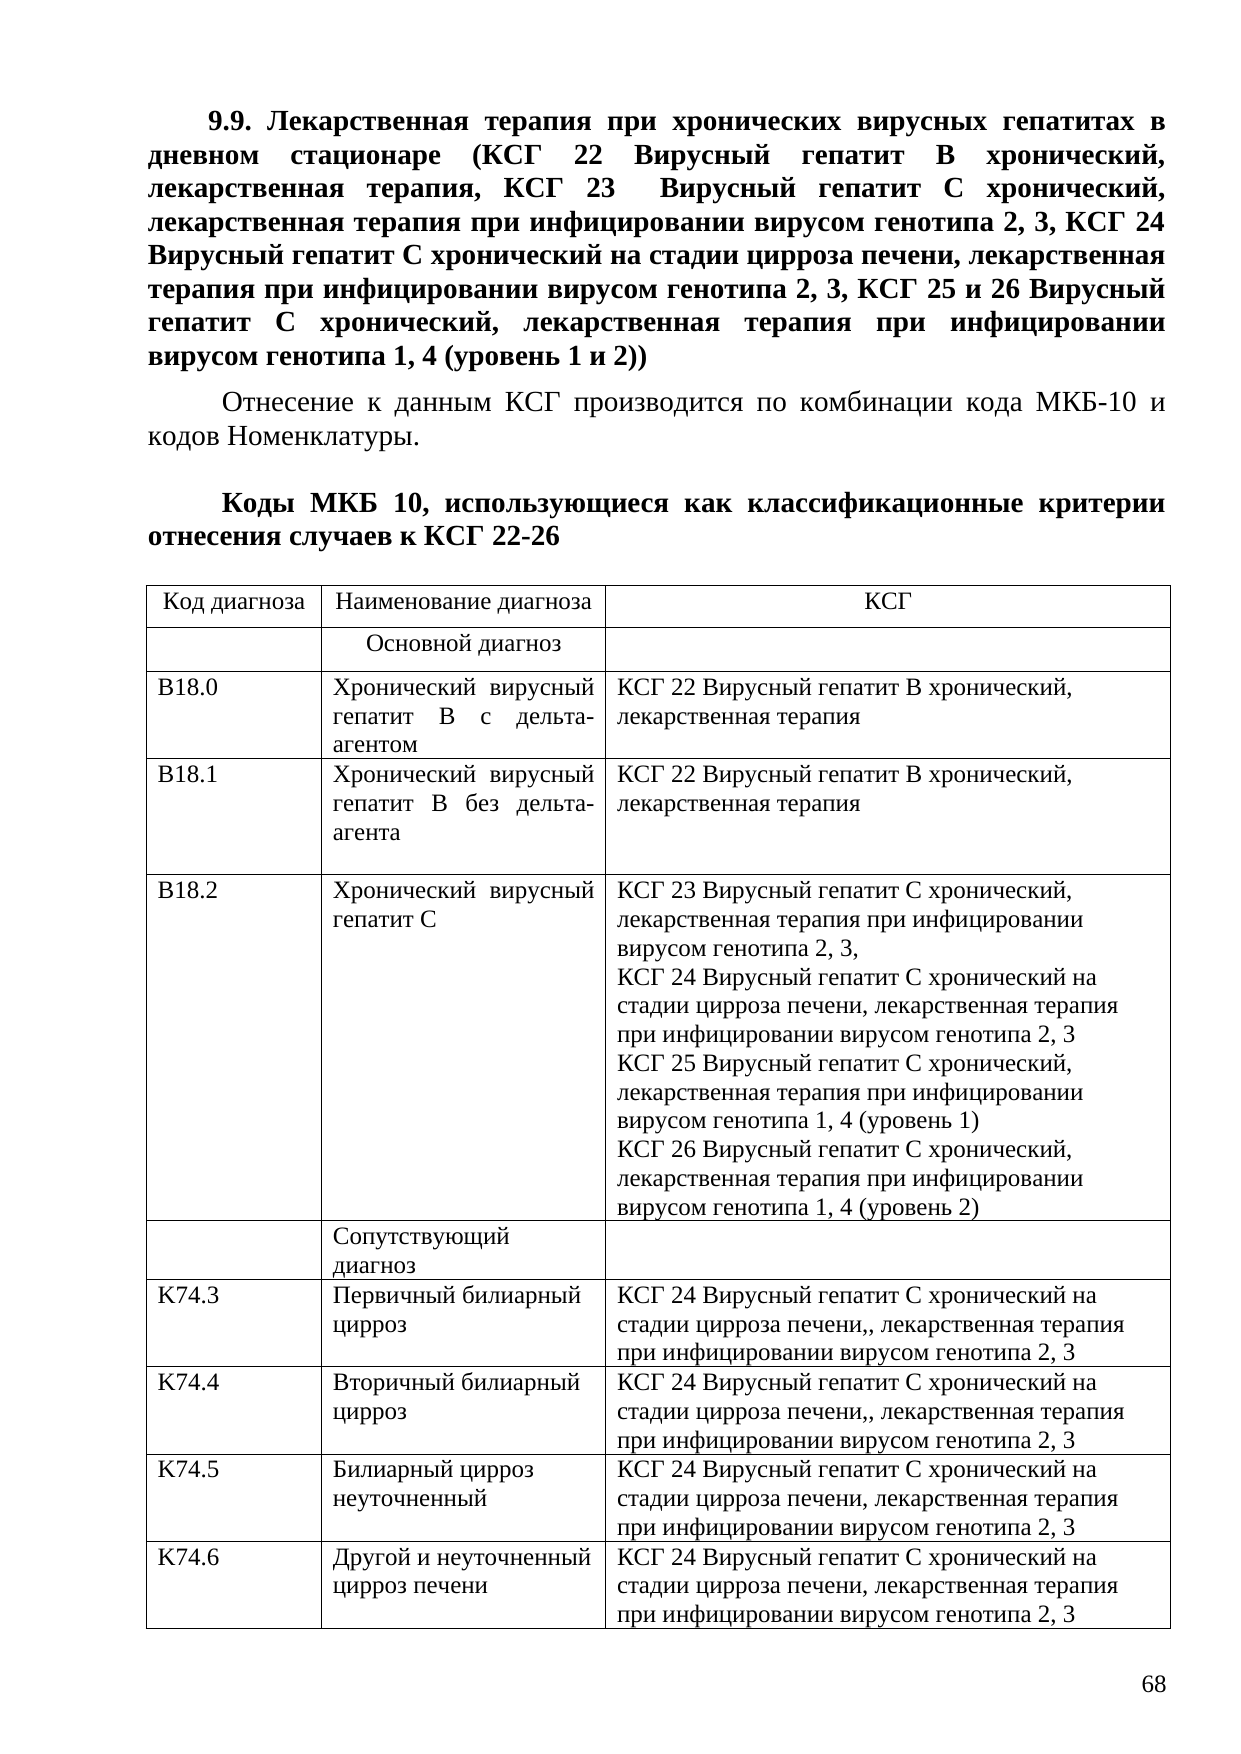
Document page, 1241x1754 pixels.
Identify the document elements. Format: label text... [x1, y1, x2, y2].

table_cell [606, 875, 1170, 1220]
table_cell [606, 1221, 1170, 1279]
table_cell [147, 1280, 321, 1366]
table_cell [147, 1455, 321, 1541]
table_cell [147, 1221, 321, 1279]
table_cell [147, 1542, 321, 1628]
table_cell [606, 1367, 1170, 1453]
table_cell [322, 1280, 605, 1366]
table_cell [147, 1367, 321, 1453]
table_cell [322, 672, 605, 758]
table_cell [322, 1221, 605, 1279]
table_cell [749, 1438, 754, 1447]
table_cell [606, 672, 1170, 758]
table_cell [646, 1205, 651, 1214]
subtitle 9.9. Лекарственная терапия при хронических вирусных гепатитах в дневном стационаре (КСГ 22 Вирусный гепатит B хронический, лекарственная терапия, КСГ 23 Вирусный гепатит С хронический, лекарственная терапия при инфицировании вирусом генотипа 2, 3, КСГ 24 Вирусный гепатит С хронический на стадии цирроза печени, лекарственная терапия при инфицировании вирусом генотипа 2, 3, КСГ 25 и 26 Вирусный гепатит С хронический, лекарственная терапия при инфицировании вирусом генотипа 1, 4 (уровень 1 и 2)) [148, 103, 1166, 372]
text Отнесение к данным КСГ производится по комбинации кода МКБ-10 и кодов Номенклатуры. [148, 384, 1166, 451]
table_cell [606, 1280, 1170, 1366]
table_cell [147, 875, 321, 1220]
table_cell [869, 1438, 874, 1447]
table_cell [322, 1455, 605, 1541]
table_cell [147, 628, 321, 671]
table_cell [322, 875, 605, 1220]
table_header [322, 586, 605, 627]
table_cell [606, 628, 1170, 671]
text Коды МКБ 10, использующиеся как классификационные критерии отнесения случаев к КСГ 22-26 [148, 485, 1166, 552]
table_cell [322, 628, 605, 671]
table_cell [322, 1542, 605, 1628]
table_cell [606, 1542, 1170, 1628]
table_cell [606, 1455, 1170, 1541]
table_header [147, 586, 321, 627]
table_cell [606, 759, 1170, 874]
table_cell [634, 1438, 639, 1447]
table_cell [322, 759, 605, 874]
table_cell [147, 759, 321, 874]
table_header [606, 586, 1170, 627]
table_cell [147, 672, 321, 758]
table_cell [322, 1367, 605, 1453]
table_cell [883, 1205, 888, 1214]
